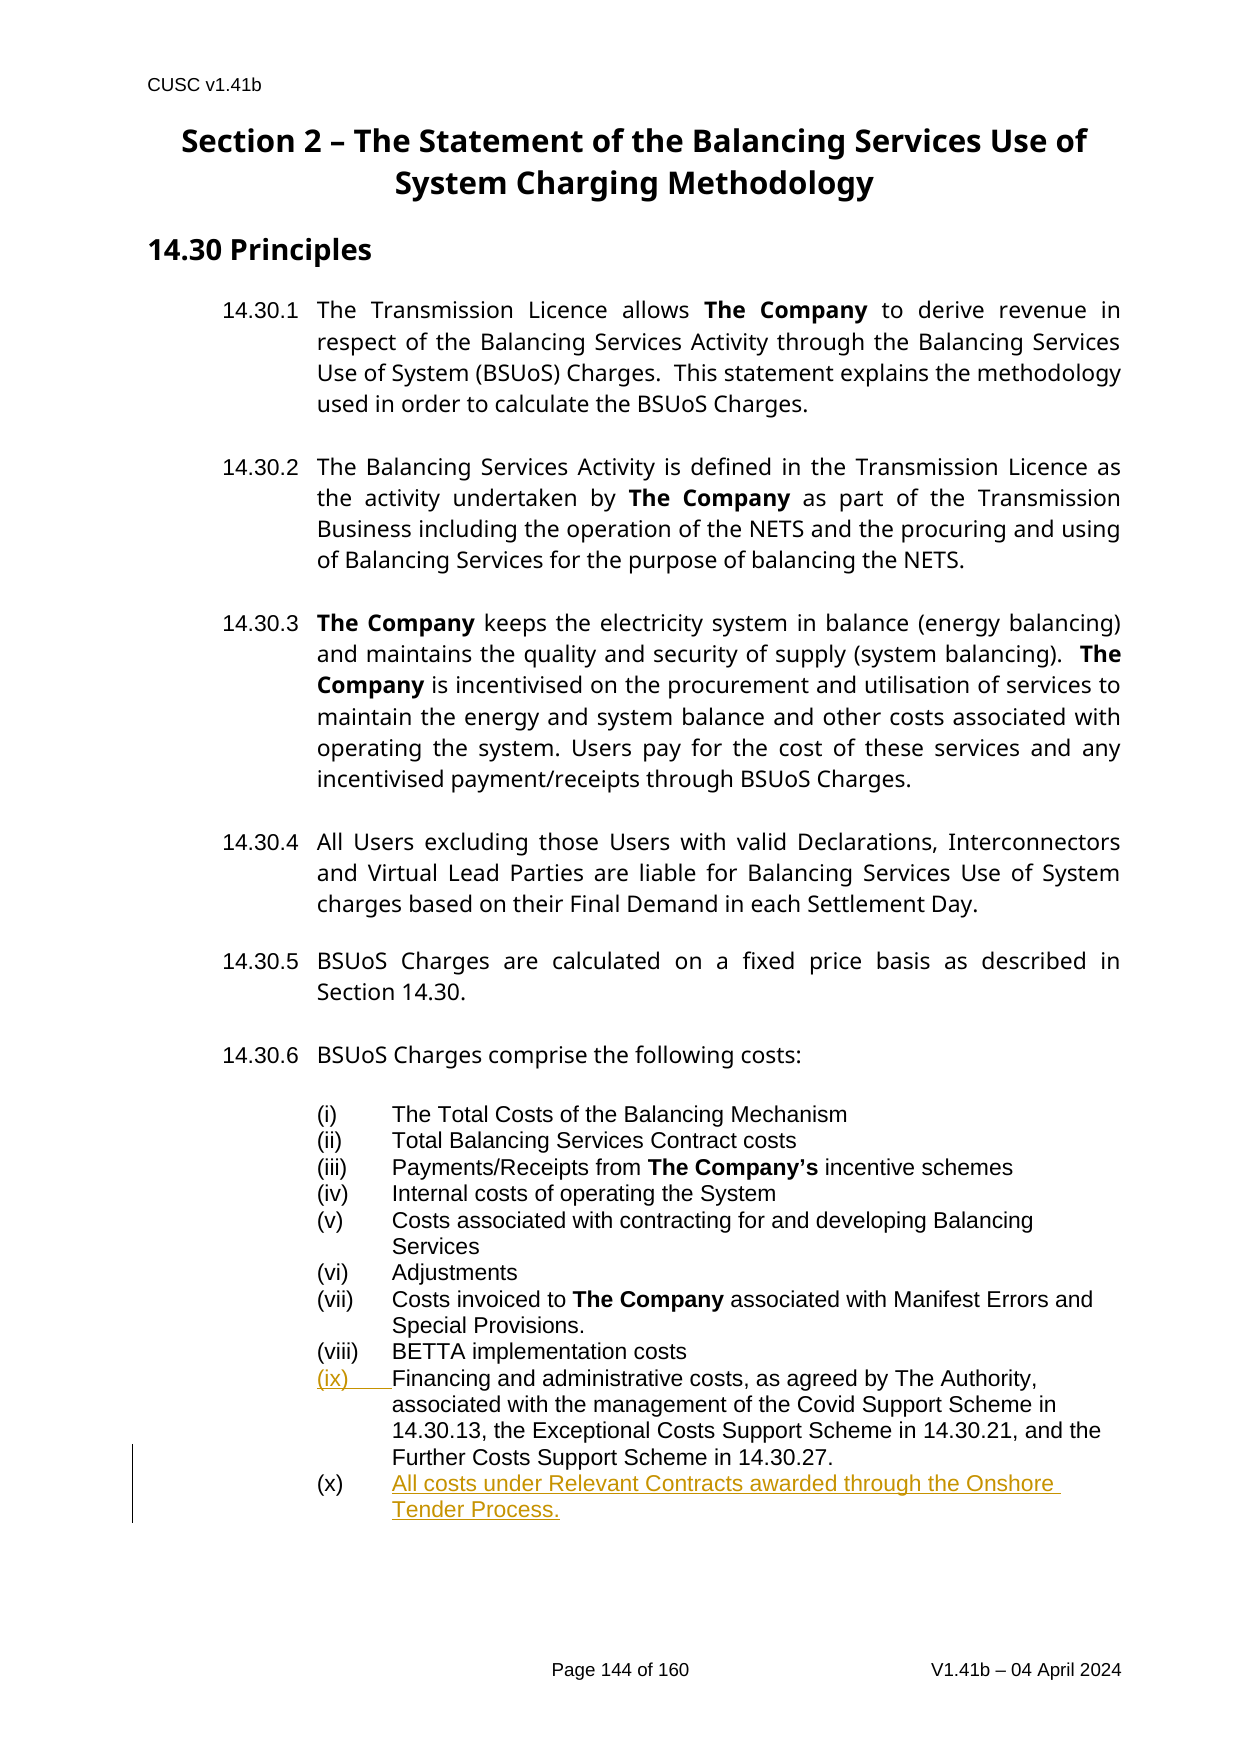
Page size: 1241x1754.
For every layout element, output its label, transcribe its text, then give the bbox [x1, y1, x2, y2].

list The Total Costs of the Balancing Mechanism [317, 1101, 1121, 1127]
list Costs invoiced to The Company associated with Manifest Errors and Special Provisions. [317, 1286, 1121, 1338]
list The Transmission Licence allows The Company to derive revenue in respect of the Balancing Services Activity through the Balancing Services Use of System (BSUoS) Charges. This statement explains the methodology used in order to calculate the BSUoS Charges. [222, 294, 1121, 419]
subtitle Section 2 – The Statement of the Balancing Services Use of System Charging Methodology [147, 119, 1121, 204]
list The Company keeps the electricity system in balance (energy balancing) and maintains the quality and security of supply (system balancing). The Company is incentivised on the procurement and utilisation of services to maintain the energy and system balance and other costs associated with operating the system. Users pay for the cost of these services and any incentivised payment/receipts through BSUoS Charges. [222, 607, 1121, 794]
list All Users excluding those Users with valid Declarations, Interconnectors and Virtual Lead Parties are liable for Balancing Services Use of System charges based on their Final Demand in each Settlement Day. [222, 826, 1121, 919]
list BETTA implementation costs [317, 1338, 1121, 1365]
list Adjustments [317, 1259, 1121, 1286]
list Payments/Receipts from The Company’s incentive schemes [317, 1154, 1121, 1180]
list BSUoS Charges are calculated on a fixed price basis as described in Section 14.30. [222, 945, 1121, 1007]
list Total Balancing Services Contract costs [317, 1127, 1121, 1154]
list BSUoS Charges comprise the following costs: [222, 1039, 1121, 1070]
list Financing and administrative costs, as agreed by The Authority, associated with the management of the Covid Support Scheme in 14.30.13, the Exceptional Costs Support Scheme in 14.30.21, and the Further Costs Support Scheme in 14.30.27. [317, 1365, 1121, 1470]
list Internal costs of operating the System [317, 1180, 1121, 1207]
subtitle 14.30 Principles [147, 229, 1121, 269]
list The Balancing Services Activity is defined in the Transmission Licence as the activity undertaken by The Company as part of the Transmission Business including the operation of the NETS and the procuring and using of Balancing Services for the purpose of balancing the NETS. [222, 451, 1121, 576]
list Costs associated with contracting for and developing Balancing Services [317, 1207, 1121, 1259]
